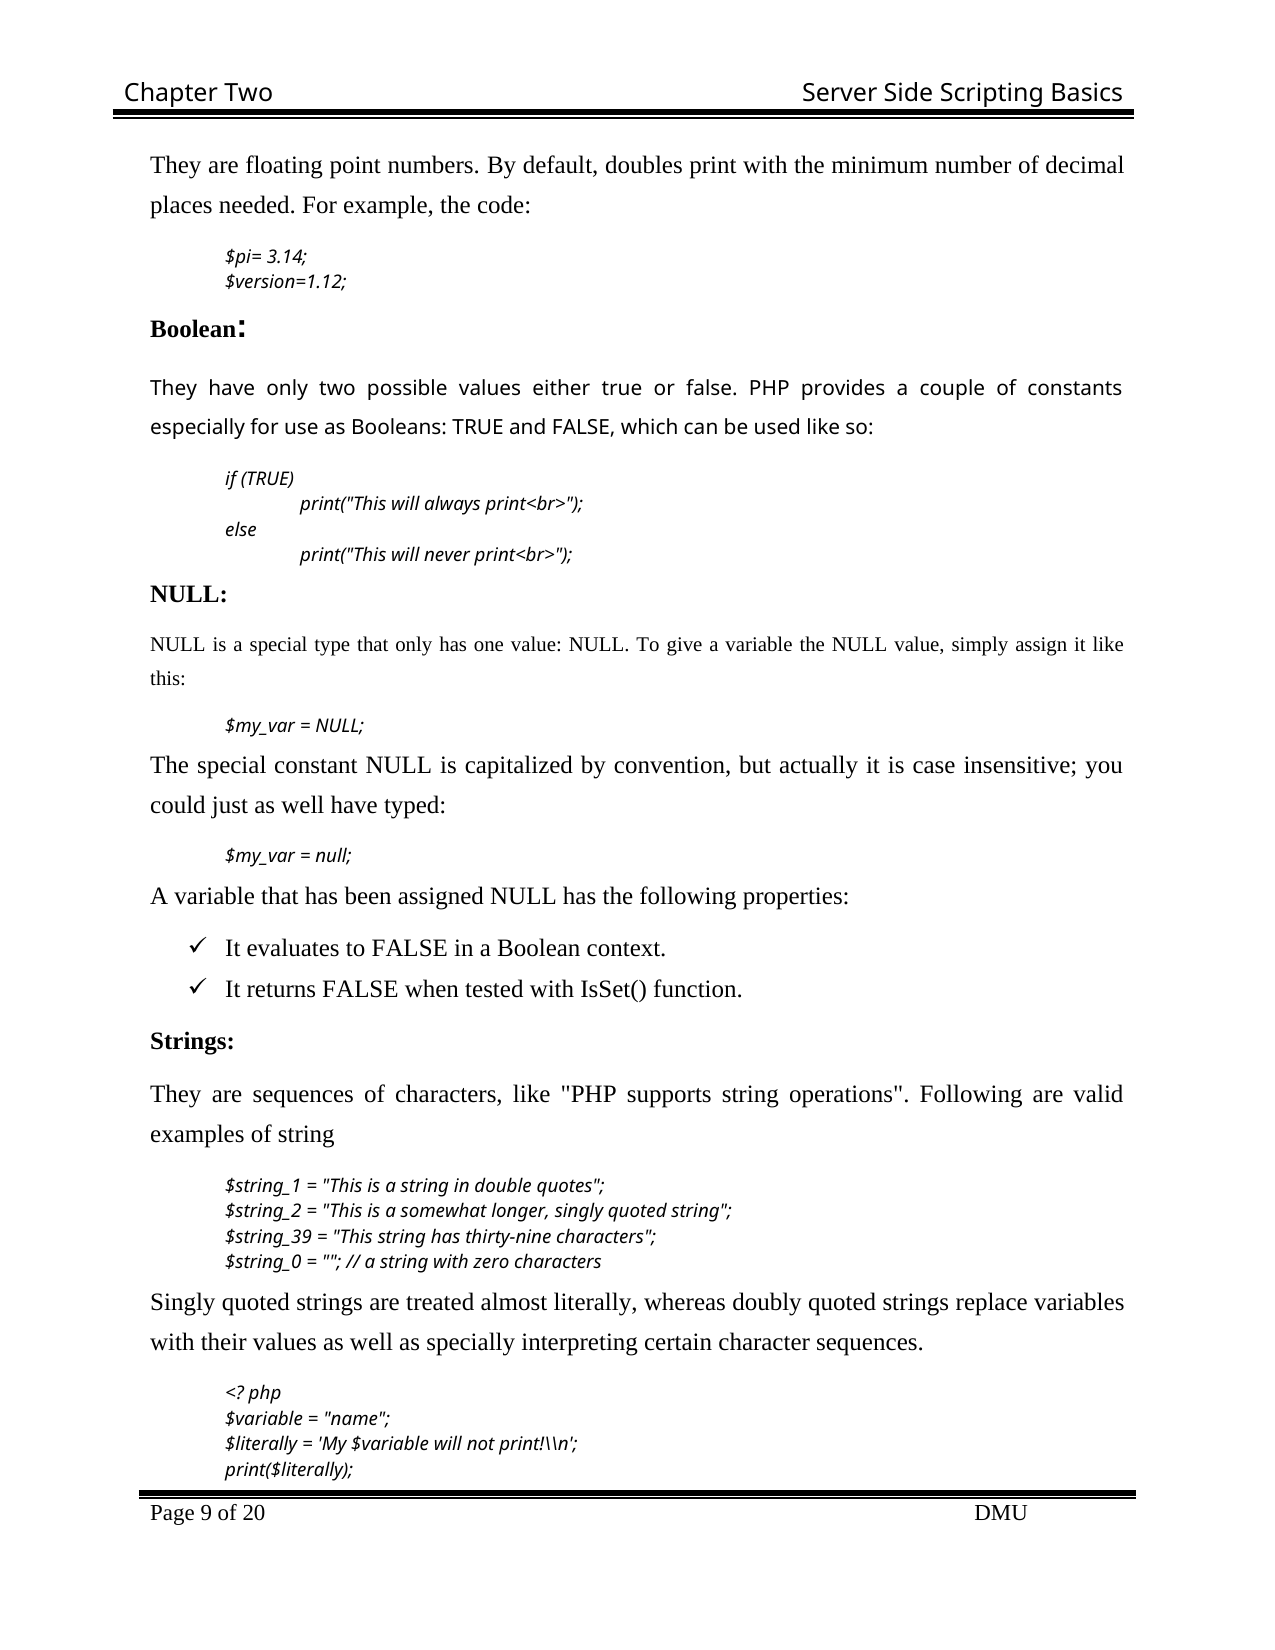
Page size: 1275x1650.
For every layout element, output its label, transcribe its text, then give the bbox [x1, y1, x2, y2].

text The special constant NULL is capitalized by convention, but actually it is case insensitive; you could just as well have typed: [150, 750, 1125, 819]
text They are sequences of characters, like "PHP supports string operations". Following are valid examples of string [150, 1079, 1125, 1148]
text <? php [225, 1379, 1125, 1405]
text $string_2 = "This is a somewhat longer, singly quoted string"; [225, 1198, 1125, 1223]
text $pi= 3.14; [225, 243, 1125, 268]
text print($literally); [225, 1456, 1125, 1482]
text NULL is a special type that only has one value: NULL. To give a variable the NULL value, simply assign it like this: [150, 632, 1125, 690]
text $string_39 = "This string has thirty-nine characters"; [225, 1223, 1125, 1249]
text $literally = 'My $variable will not print!\\n'; [225, 1431, 1125, 1456]
text $string_1 = "This is a string in double quotes"; [225, 1172, 1125, 1198]
text print("This will always print<br>"); [225, 490, 1125, 516]
text They have only two possible values either true or false. PHP provides a couple of constants especially for use as Booleans: TRUE and FALSE, which can be used like so: [150, 373, 1125, 441]
text Singly quoted strings are treated almost literally, whereas doubly quoted strings replace variables with their values as well as specially interpreting certain character sequences. [150, 1287, 1125, 1356]
text $my_var = NULL; [225, 712, 1125, 737]
text $version=1.12; [225, 268, 1125, 294]
list It evaluates to FALSE in a Boolean context. [187, 933, 1125, 962]
text $variable = "name"; [225, 1405, 1125, 1431]
text NULL: [150, 579, 1125, 608]
text $string_0 = ""; // a string with zero characters [225, 1249, 1125, 1274]
text They are floating point numbers. By default, doubles print with the minimum number of decimal places needed. For example, the code: [150, 150, 1125, 219]
text print("This will never print<br>"); [225, 541, 1125, 567]
text Boolean: [150, 306, 1125, 345]
text Strings: [150, 1026, 1125, 1055]
text if (TRUE) [225, 465, 1125, 490]
text $my_var = null; [225, 843, 1125, 868]
text A variable that has been assigned NULL has the following properties: [150, 881, 1125, 909]
text else [225, 516, 1125, 541]
list It returns FALSE when tested with IsSet() function. [187, 974, 1125, 1002]
